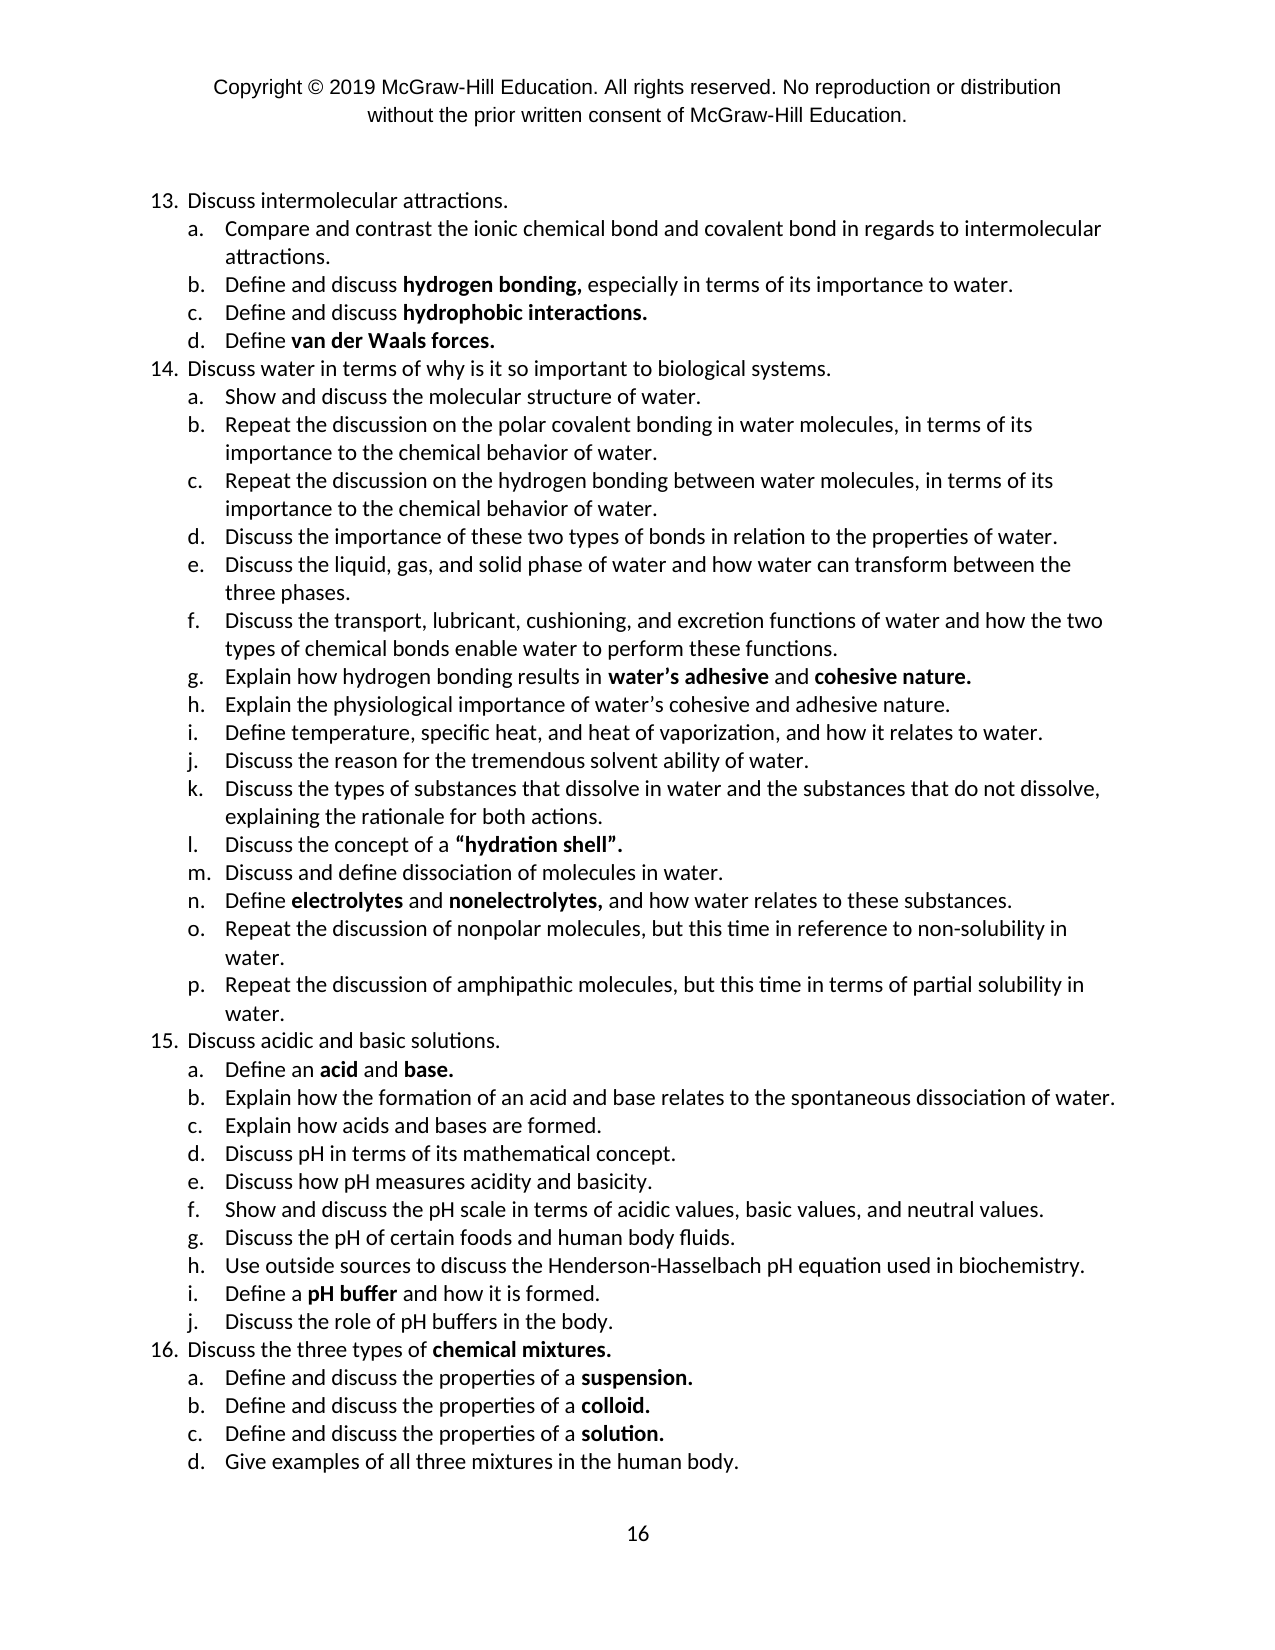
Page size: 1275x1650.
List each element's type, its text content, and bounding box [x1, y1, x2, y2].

list Discuss pH in terms of its mathematical concept. [187, 1139, 1125, 1167]
list Discuss and define dissociation of molecules in water. [187, 858, 1125, 887]
list Discuss the concept of a “hydration shell”. [187, 831, 1125, 858]
list Discuss the importance of these two types of bonds in relation to the properties of water. [187, 522, 1125, 550]
list Discuss the types of substances that dissolve in water and the substances that do not dissolve, explaining the rationale for both actions. [187, 774, 1125, 831]
list Define an acid and base. [187, 1055, 1125, 1083]
list Define temperature, specific heat, and heat of vaporization, and how it relates to water. [187, 718, 1125, 746]
list Give examples of all three mixtures in the human body. [187, 1447, 1125, 1475]
list Discuss intermolecular attractions. [150, 186, 1125, 214]
list Explain how hydrogen bonding results in water’s adhesive and cohesive nature. [187, 662, 1125, 690]
list Explain the physiological importance of water’s cohesive and adhesive nature. [187, 690, 1125, 718]
list Repeat the discussion on the polar covalent bonding in water molecules, in terms of its importance to the chemical behavior of water. [187, 410, 1125, 466]
list Discuss the three types of chemical mixtures. [150, 1335, 1125, 1363]
list Discuss the role of pH buffers in the body. [187, 1307, 1125, 1335]
list Define and discuss hydrophobic interactions. [187, 298, 1125, 326]
list Repeat the discussion of nonpolar molecules, but this time in reference to non-solubility in water. [187, 914, 1125, 971]
list Show and discuss the pH scale in terms of acidic values, basic values, and neutral values. [187, 1195, 1125, 1223]
list Define and discuss the properties of a suspension. [187, 1363, 1125, 1391]
list Compare and contrast the ionic chemical bond and covalent bond in regards to intermolecular attractions. [187, 214, 1125, 270]
list Use outside sources to discuss the Henderson-Hasselbach pH equation used in biochemistry. [187, 1251, 1125, 1279]
list Define a pH buffer and how it is formed. [187, 1279, 1125, 1307]
list Repeat the discussion on the hydrogen bonding between water molecules, in terms of its importance to the chemical behavior of water. [187, 466, 1125, 522]
list Define and discuss the properties of a solution. [187, 1419, 1125, 1447]
list Discuss the liquid, gas, and solid phase of water and how water can transform between the three phases. [187, 550, 1125, 606]
list Explain how the formation of an acid and base relates to the spontaneous dissociation of water. [187, 1083, 1125, 1111]
list Discuss the pH of certain foods and human body fluids. [187, 1223, 1125, 1251]
list Explain how acids and bases are formed. [187, 1111, 1125, 1139]
list Discuss acidic and basic solutions. [150, 1027, 1125, 1055]
list Discuss the reason for the tremendous solvent ability of water. [187, 746, 1125, 774]
list Discuss water in terms of why is it so important to biological systems. [150, 354, 1125, 382]
list Define electrolytes and nonelectrolytes, and how water relates to these substances. [187, 887, 1125, 914]
list Define and discuss hydrogen bonding, especially in terms of its importance to water. [187, 270, 1125, 298]
list Define van der Waals forces. [187, 326, 1125, 354]
list Discuss the transport, lubricant, cushioning, and excretion functions of water and how the two types of chemical bonds enable water to perform these functions. [187, 606, 1125, 662]
list Repeat the discussion of amphipathic molecules, but this time in terms of partial solubility in water. [187, 971, 1125, 1027]
list Discuss how pH measures acidity and basicity. [187, 1167, 1125, 1195]
list Show and discuss the molecular structure of water. [187, 382, 1125, 410]
list Define and discuss the properties of a colloid. [187, 1391, 1125, 1419]
